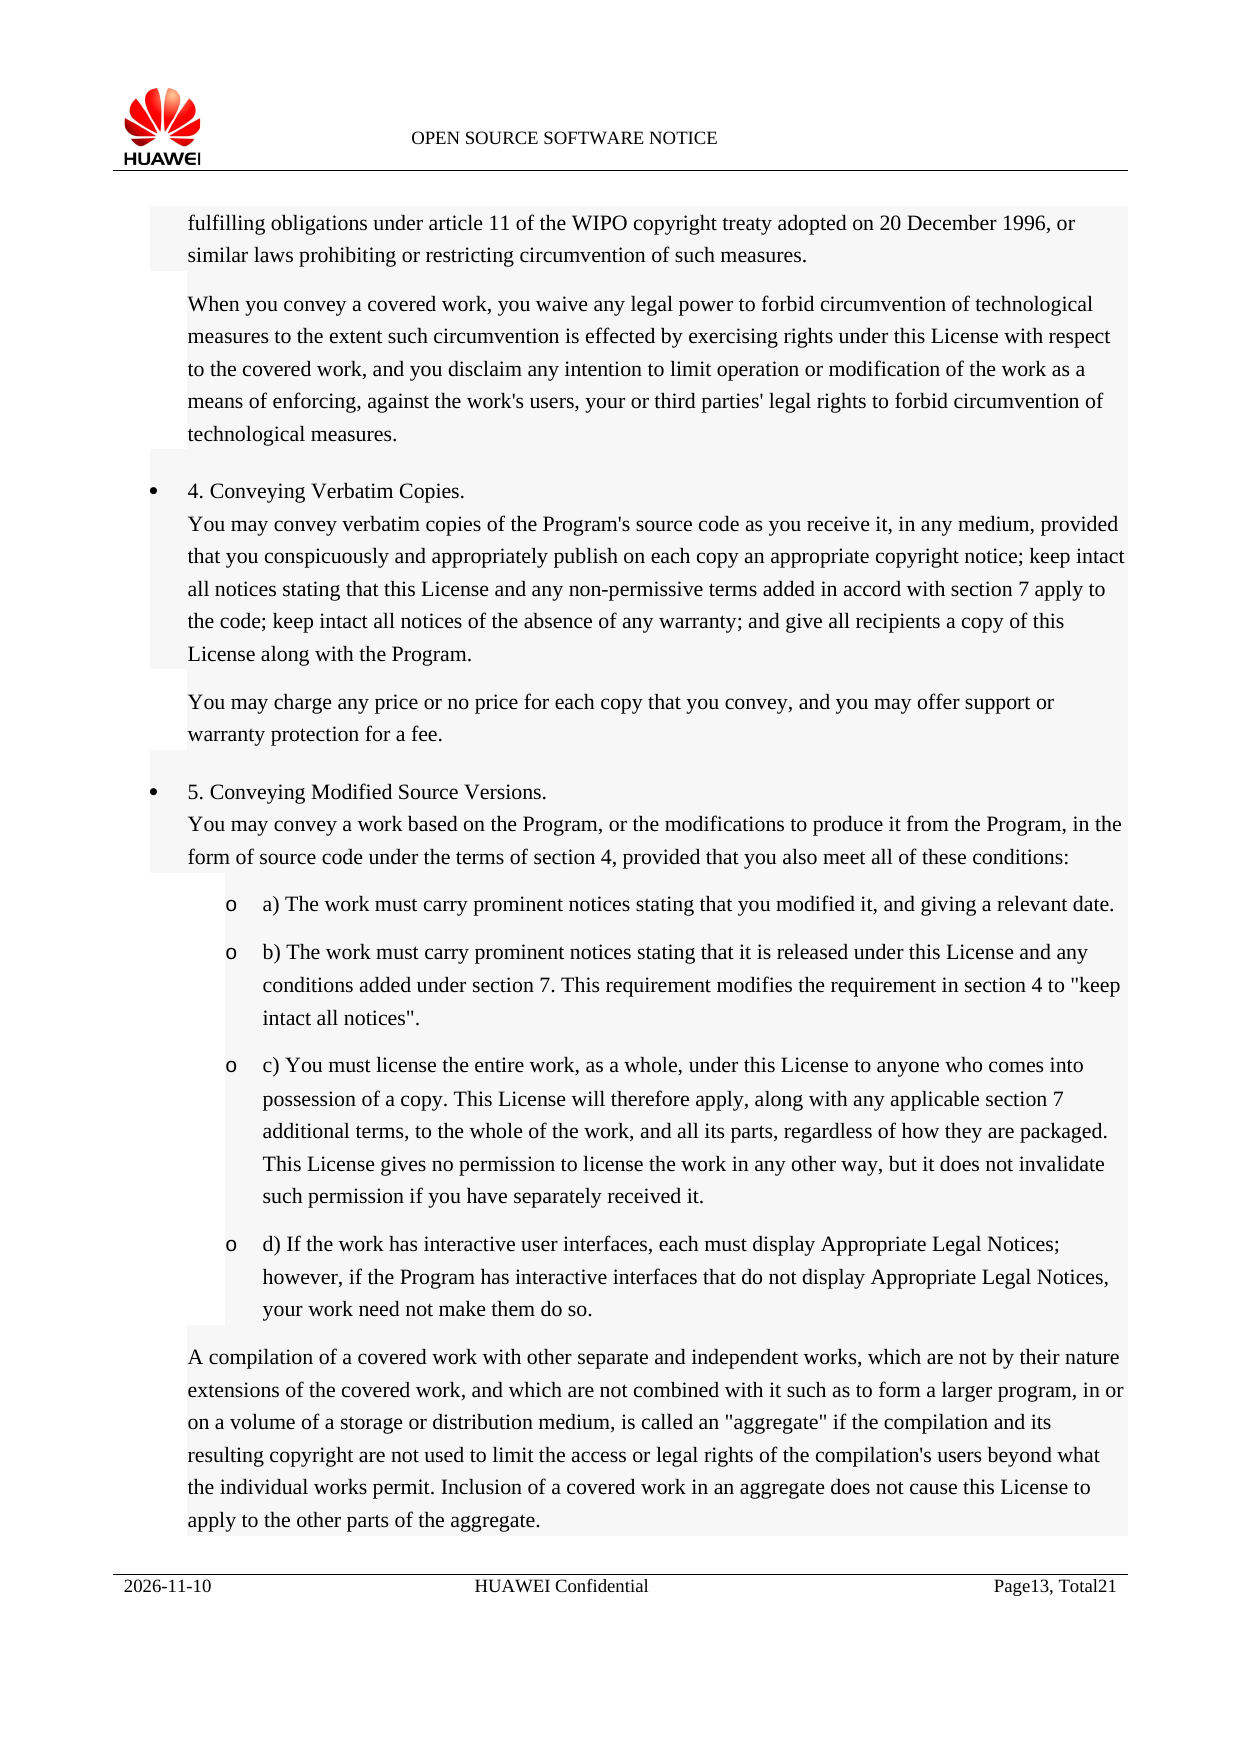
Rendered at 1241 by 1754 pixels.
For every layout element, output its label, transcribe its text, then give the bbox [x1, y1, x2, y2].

list c) You must license the entire work, as a whole, under this License to anyone who comes into possession of a copy. This License will therefore apply, along with any applicable section 7 additional terms, to the whole of the work, and all its parts, regardless of how they are packaged. This License gives no permission to license the work in any other way, but it does not invalidate such permission if you have separately received it. [225, 1049, 1128, 1212]
text When you convey a covered work, you waive any legal power to forbid circumvention of technological measures to the extent such circumvention is effected by exercising rights under this License with respect to the covered work, and you disclaim any intention to limit operation or modification of the work as a means of enforcing, against the work's users, your or third parties' legal rights to forbid circumvention of technological measures. [187, 287, 1128, 449]
list 4. Conveying Verbatim Copies. You may convey verbatim copies of the Program's source code as you receive it, in any medium, provided that you conspicuously and appropriately publish on each copy an appropriate copyright notice; keep intact all notices stating that this License and any non-permissive terms added in accord with section 7 apply to the code; keep intact all notices of the absence of any warranty; and give all recipients a copy of this License along with the Program. [150, 474, 1128, 669]
list d) If the work has interactive user interfaces, each must display Appropriate Legal Notices; however, if the Program has interactive interfaces that do not display Appropriate Legal Notices, your work need not make them do so. [225, 1228, 1128, 1325]
list b) The work must carry prominent notices stating that it is released under this License and any conditions added under section 7. This requirement modifies the requirement in section 4 to "keep intact all notices". [225, 936, 1128, 1034]
list 5. Conveying Modified Source Versions. You may convey a work based on the Program, or the modifications to produce it from the Program, in the form of source code under the terms of section 4, provided that you also meet all of these conditions: [150, 775, 1128, 873]
list a) The work must carry prominent notices stating that you modified it, and giving a relevant date. [225, 888, 1128, 921]
text A compilation of a covered work with other separate and independent works, which are not by their nature extensions of the covered work, and which are not combined with it such as to form a larger program, in or on a volume of a storage or distribution medium, is called an "aggregate" if the compilation and its resulting copyright are not used to limit the access or legal rights of the compilation's users beyond what the individual works permit. Inclusion of a covered work in an aggregate does not cause this License to apply to the other parts of the aggregate. [187, 1341, 1128, 1536]
text You may charge any price or no price for each copy that you convey, and you may offer support or warranty protection for a fee. [187, 685, 1128, 750]
picture [124, 88, 201, 165]
